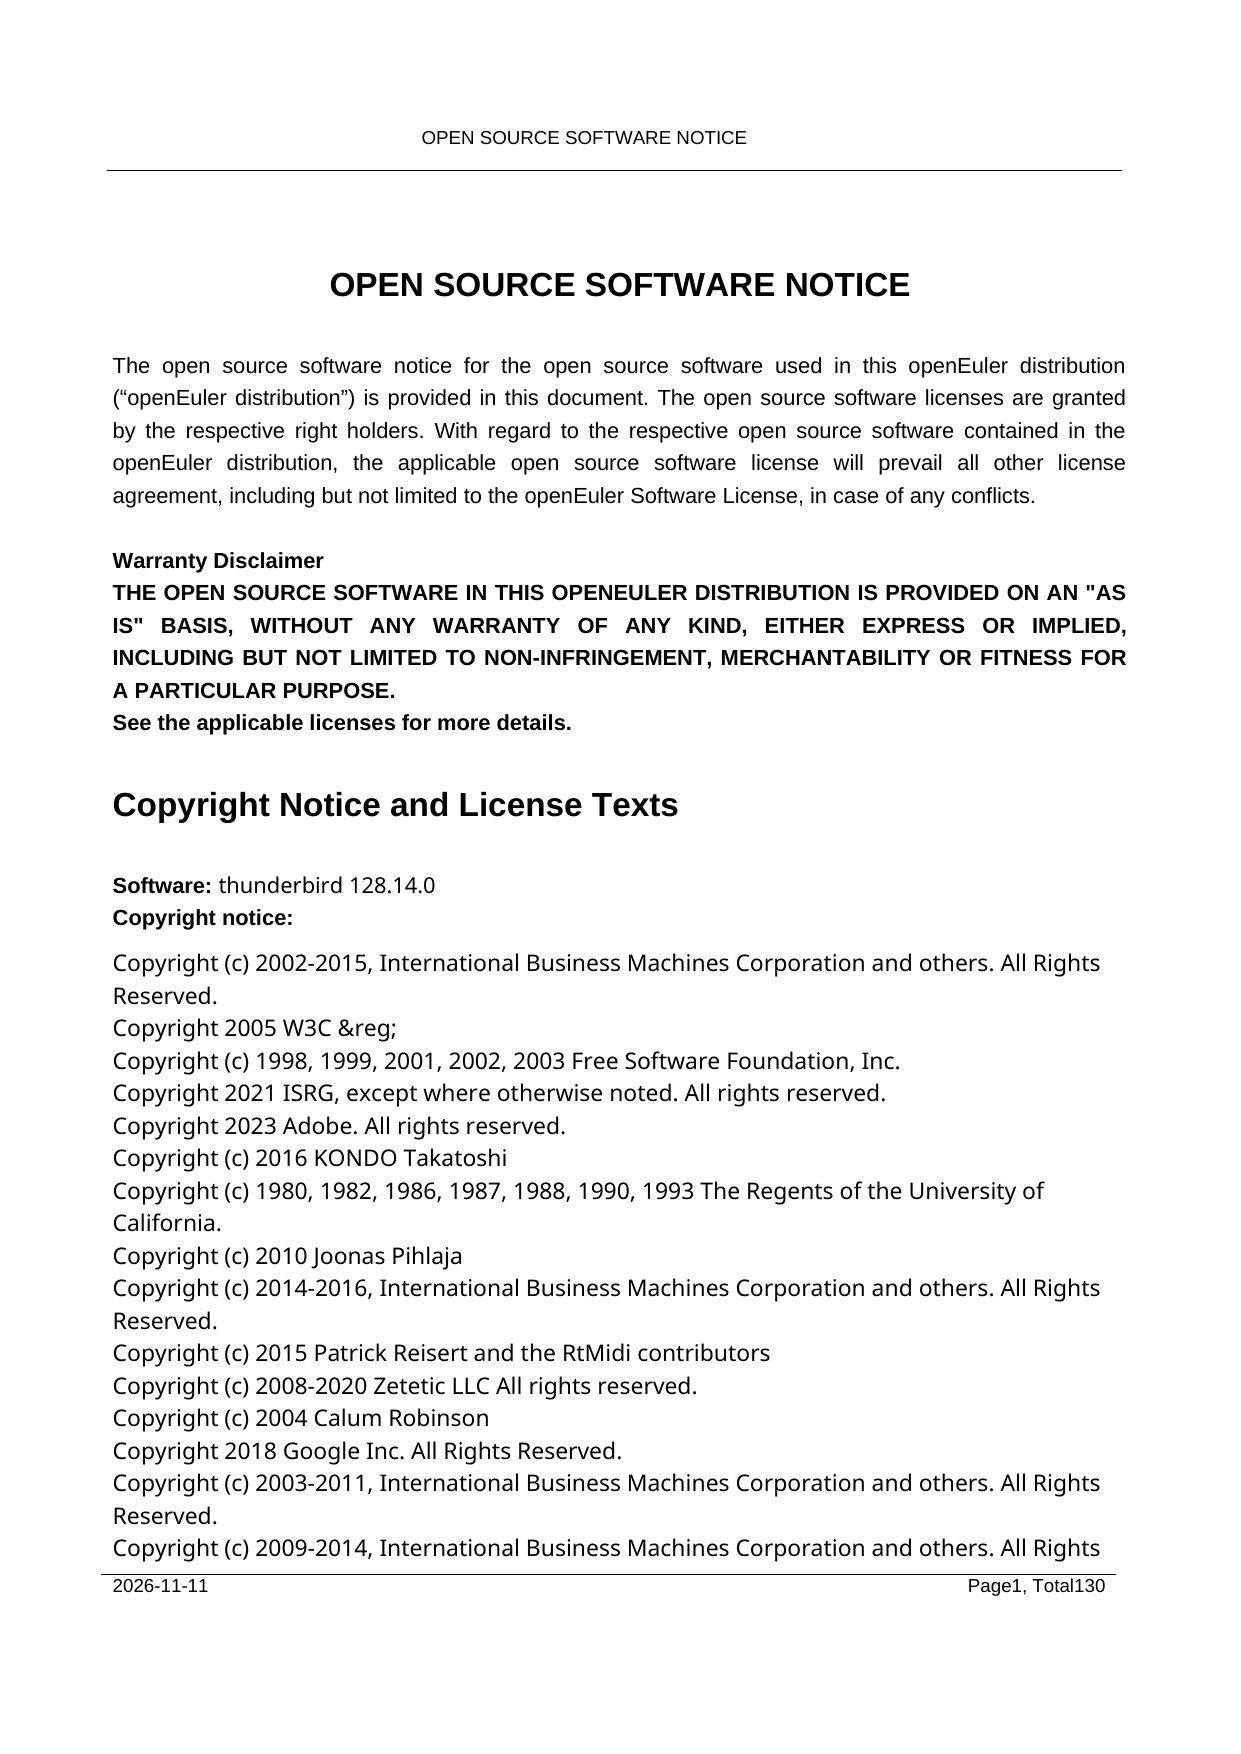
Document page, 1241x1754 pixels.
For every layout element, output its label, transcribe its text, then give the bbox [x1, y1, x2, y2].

text The open source software notice for the open source software used in this openEuler distribution (“openEuler distribution”) is provided in this document. The open source software licenses are granted by the respective right holders. With regard to the respective open source software contained in the openEuler distribution, the applicable open source software license will prevail all other license agreement, including but not limited to the openEuler Software License, in case of any conflicts. [112, 349, 1128, 511]
text Warranty Disclaimer [112, 544, 1128, 576]
text Copyright notice: [112, 901, 1128, 934]
title Software: thunderbird 128.14.0 [112, 869, 1128, 901]
text Copyright Notice and License Texts [112, 771, 1128, 836]
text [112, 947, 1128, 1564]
text OPEN SOURCE SOFTWARE NOTICE [112, 251, 1128, 316]
text THE OPEN SOURCE SOFTWARE IN THIS OPENEULER DISTRIBUTION IS PROVIDED ON AN "AS IS" BASIS, WITHOUT ANY WARRANTY OF ANY KIND, EITHER EXPRESS OR IMPLIED, INCLUDING BUT NOT LIMITED TO NON-INFRINGEMENT, MERCHANTABILITY OR FITNESS FOR A PARTICULAR PURPOSE. See the applicable licenses for more details. [112, 576, 1128, 739]
